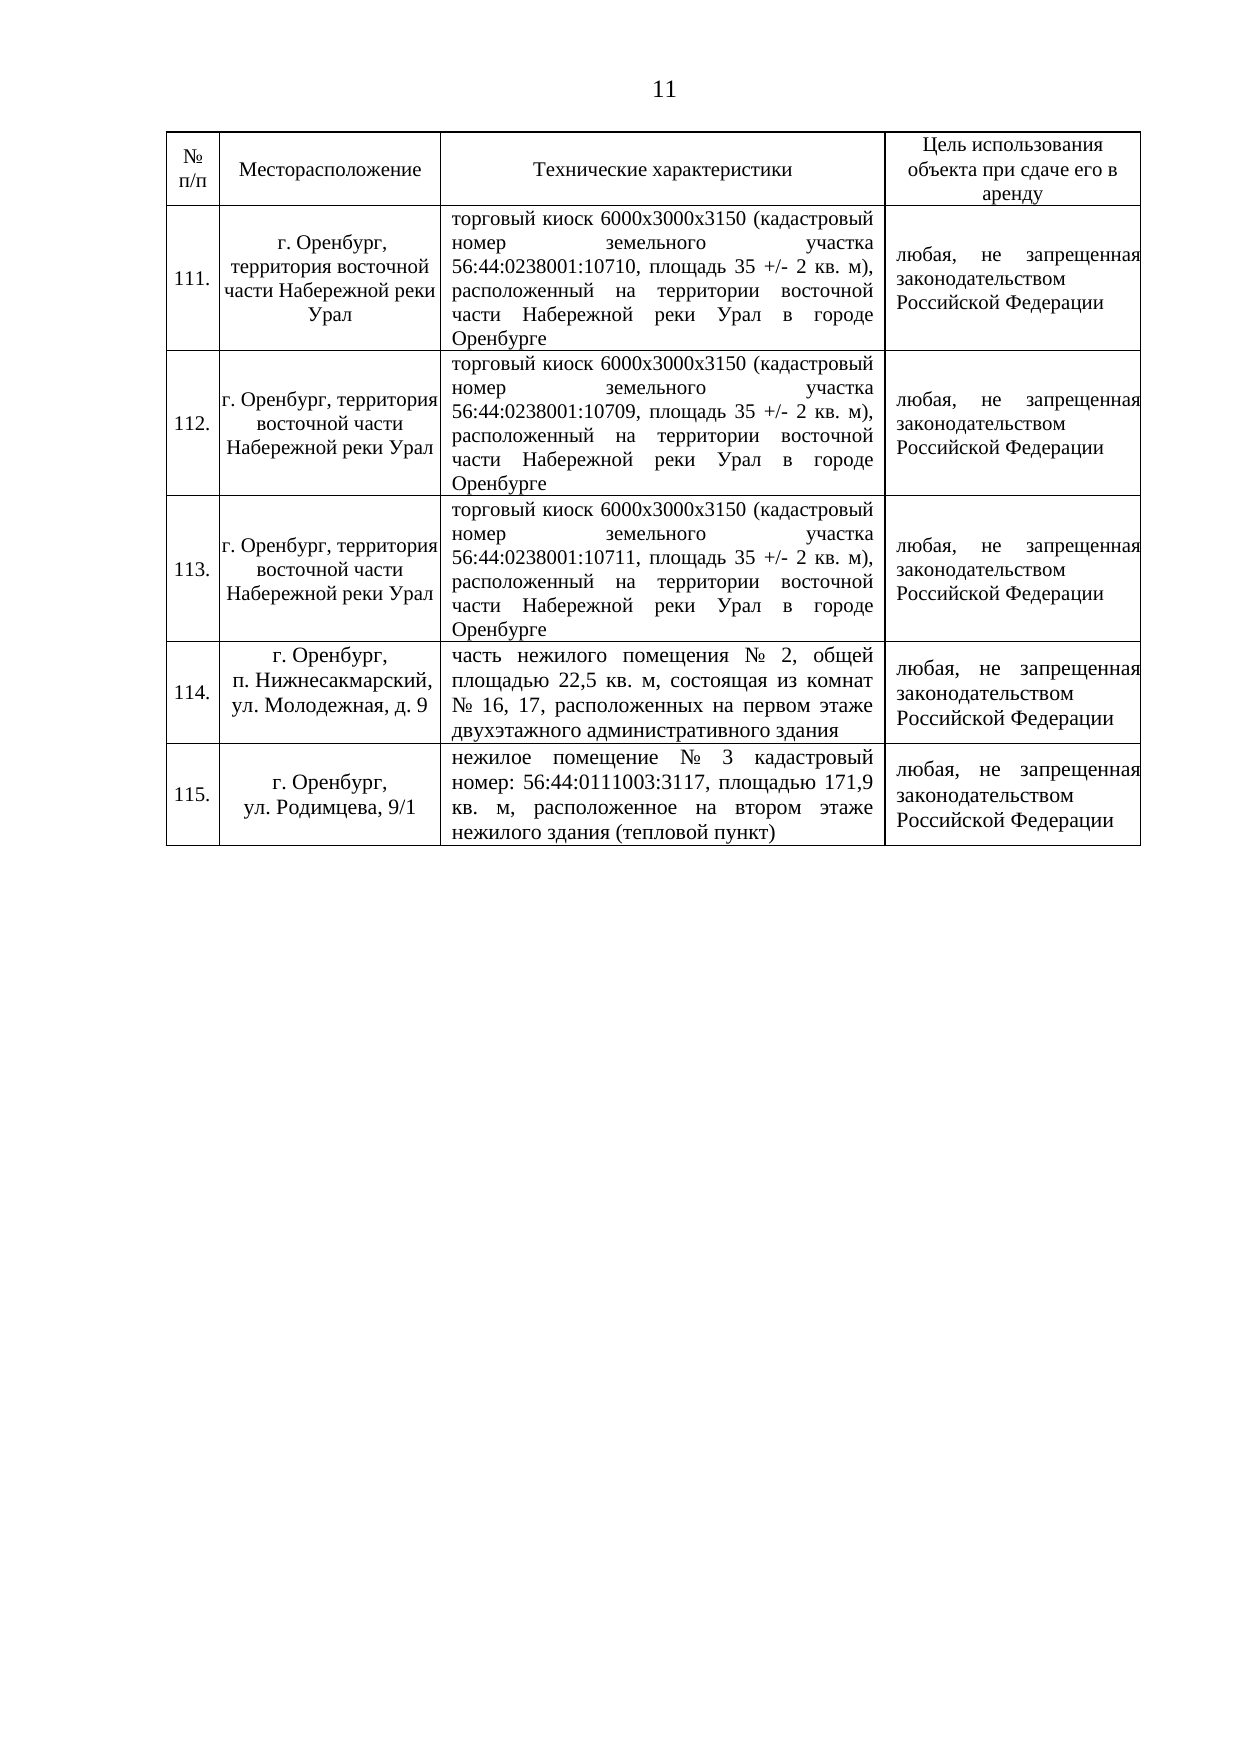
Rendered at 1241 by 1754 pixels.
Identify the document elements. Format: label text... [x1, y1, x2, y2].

table_cell нежилое помещение № 3 кадастровый номер: 56:44:0111003:3117, площадью 171,9 кв. м, расположенное на втором этаже нежилого здания (тепловой пункт) [441, 744, 884, 844]
table_cell торговый киоск 6000х3000х3150 (кадастровый номер земельного участка 56:44:0238001:10711, площадь 35 +/- 2 кв. м), расположенный на территории восточной части Набережной реки Урал в городе Оренбурге [441, 496, 884, 641]
table_cell 114. [167, 642, 219, 743]
table_cell любая, не запрещенная законодательством Российской Федерации [886, 351, 1140, 495]
table_cell 115. [167, 744, 219, 844]
table_cell г. Оренбург, территория восточной части Набережной реки Урал [220, 206, 440, 350]
table_cell 113. [167, 496, 219, 641]
table_cell любая, не запрещенная законодательством Российской Федерации [886, 496, 1140, 641]
table_header Месторасположение [220, 133, 440, 204]
table_cell г. Оренбург, территория восточной части Набережной реки Урал [220, 496, 440, 641]
table_cell торговый киоск 6000х3000х3150 (кадастровый номер земельного участка 56:44:0238001:10710, площадь 35 +/- 2 кв. м), расположенный на территории восточной части Набережной реки Урал в городе Оренбурге [441, 206, 884, 350]
table_header Технические характеристики [441, 133, 884, 204]
table_cell г. Оренбург, ул. Родимцева, 9/1 [220, 744, 440, 844]
table_cell часть нежилого помещения № 2, общей площадью 22,5 кв. м, состоящая из комнат № 16, 17, расположенных на первом этаже двухэтажного административного здания [441, 642, 884, 743]
table_header Цель использования объекта при сдаче его в аренду [886, 133, 1140, 204]
table_cell 112. [167, 351, 219, 495]
table_cell 111. [167, 206, 219, 350]
table_cell любая, не запрещенная законодательством Российской Федерации [886, 642, 1140, 743]
table_cell любая, не запрещенная законодательством Российской Федерации [886, 206, 1140, 350]
table_header № п/п [167, 133, 219, 204]
table_cell торговый киоск 6000х3000х3150 (кадастровый номер земельного участка 56:44:0238001:10709, площадь 35 +/- 2 кв. м), расположенный на территории восточной части Набережной реки Урал в городе Оренбурге [441, 351, 884, 495]
table_cell г. Оренбург, п. Нижнесакмарский, ул. Молодежная, д. 9 [220, 642, 440, 743]
table_cell любая, не запрещенная законодательством Российской Федерации [886, 744, 1140, 844]
table_cell г. Оренбург, территория восточной части Набережной реки Урал [220, 351, 440, 495]
